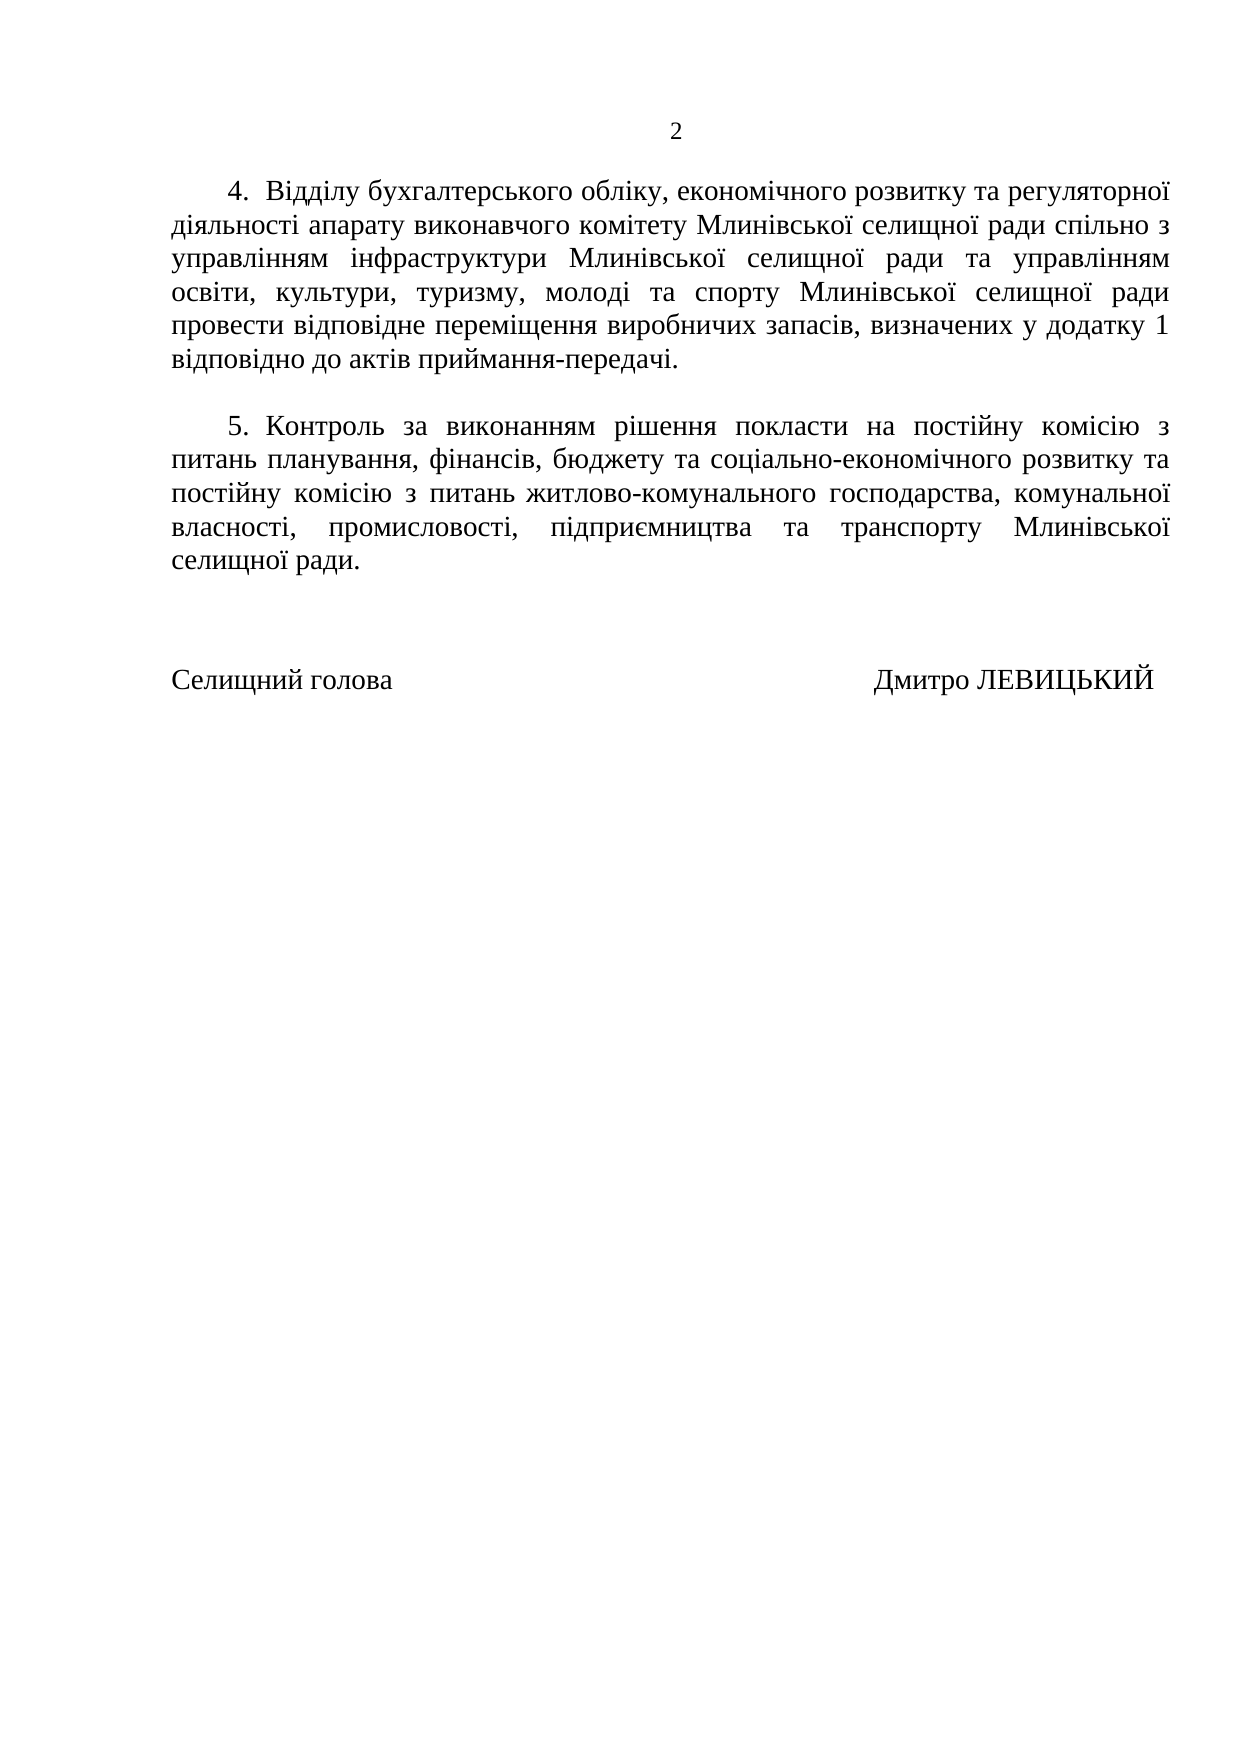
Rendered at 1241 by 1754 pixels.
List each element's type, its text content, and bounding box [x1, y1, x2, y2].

text Селищний голова Дмитро ЛЕВИЦЬКИЙ [171, 662, 1171, 696]
list Контроль за виконанням рішення покласти на постійну комісію з питань планування, фінансів, бюджету та соціально-економічного розвитку та постійну комісію з питань житлово-комунального господарства, комунальної власності, промисловості, підприємництва та транспорту Млинівської селищної ради. [171, 408, 1171, 576]
list Відділу бухгалтерського обліку, економічного розвитку та регуляторної діяльності апарату виконавчого комітету Млинівської селищної ради спільно з управлінням інфраструктури Млинівської селищної ради та управлінням освіти, культури, туризму, молоді та спорту Млинівської селищної ради провести відповідне переміщення виробничих запасів, визначених у додатку 1 відповідно до актів приймання-передачі. [171, 173, 1171, 374]
